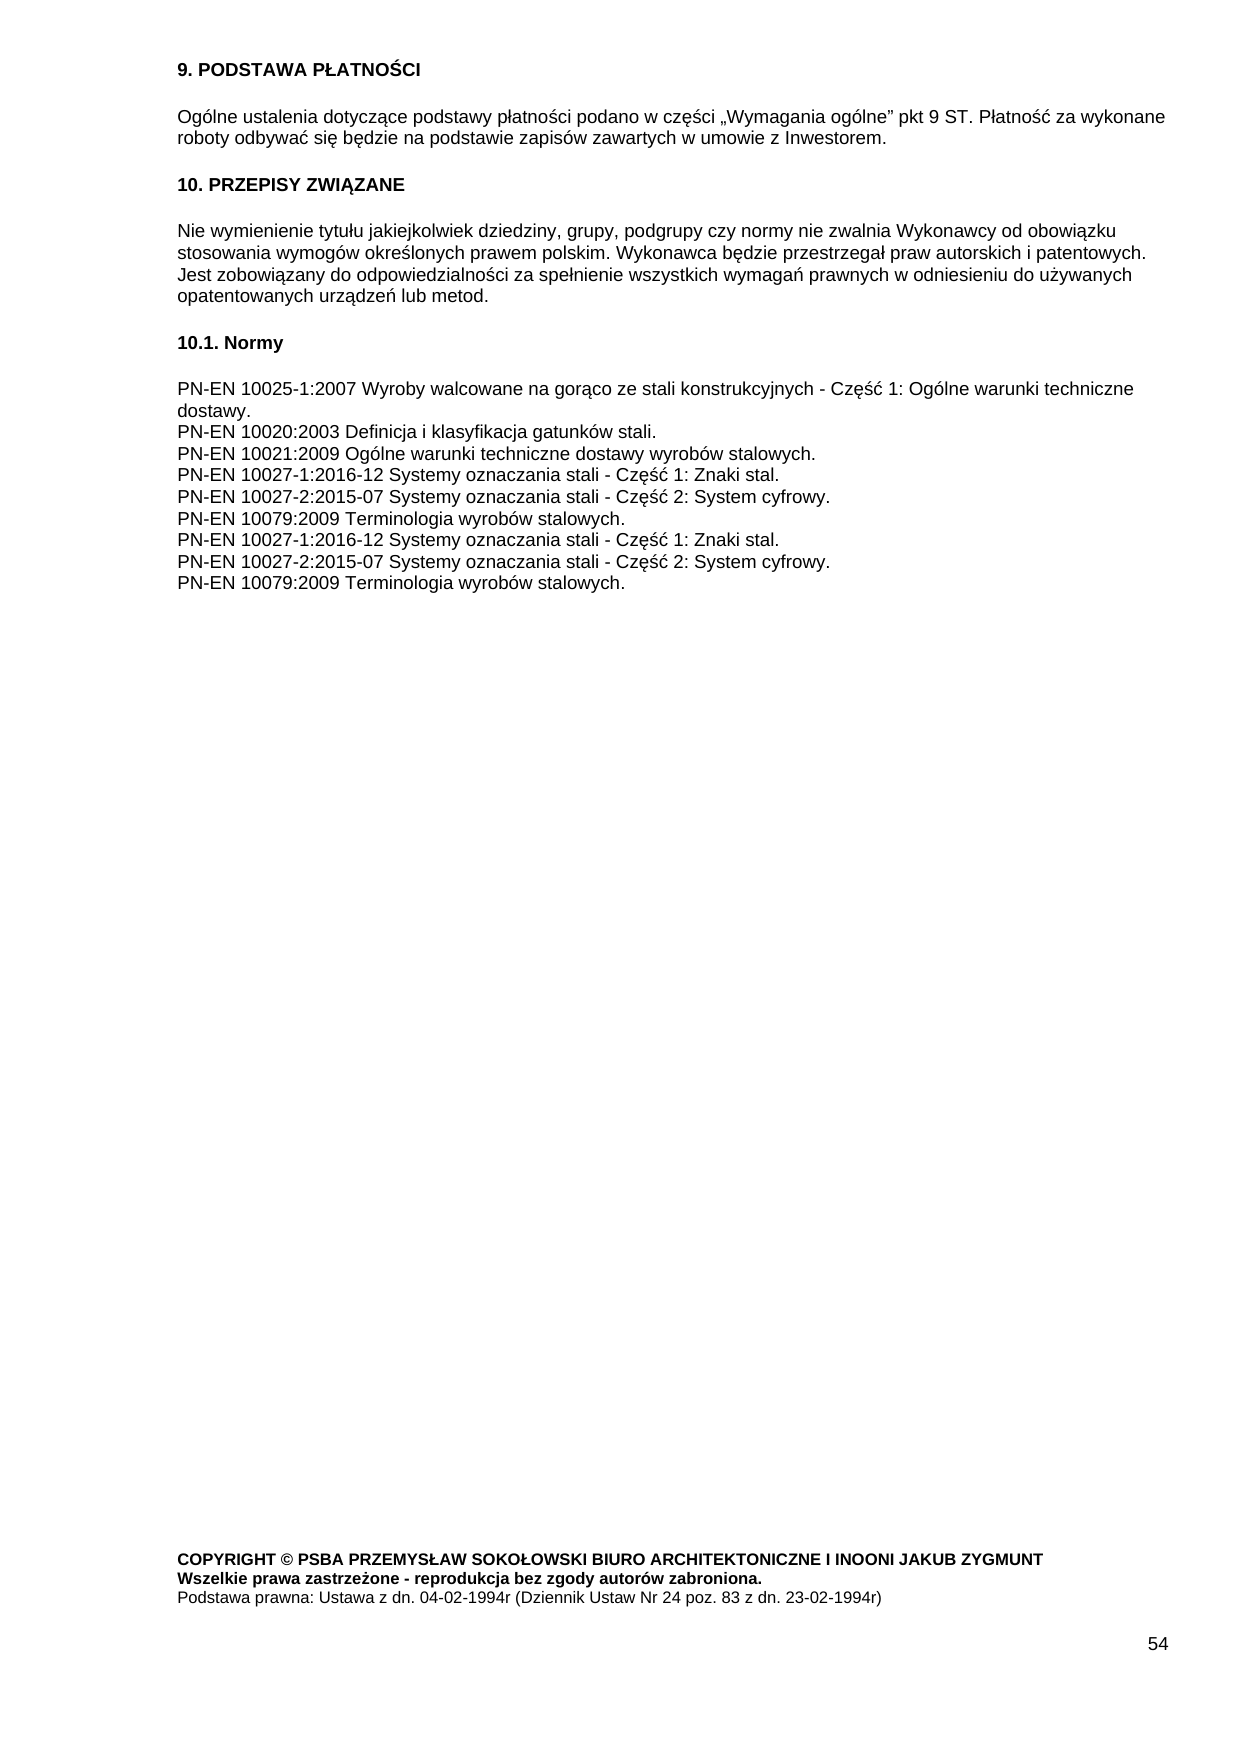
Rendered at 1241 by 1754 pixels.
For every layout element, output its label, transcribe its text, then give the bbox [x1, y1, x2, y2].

subtitle 9. PODSTAWA PŁATNOŚCI [177, 59, 1168, 81]
subtitle 10.1. Normy [177, 331, 1168, 353]
text Nie wymienienie tytułu jakiejkolwiek dziedziny, grupy, podgrupy czy normy nie zwalnia Wykonawcy od obowiązku stosowania wymogów określonych prawem polskim. Wykonawca będzie przestrzegał praw autorskich i patentowych. Jest zobowiązany do odpowiedzialności za spełnienie wszystkich wymagań prawnych w odniesieniu do używanych opatentowanych urządzeń lub metod. [177, 220, 1168, 306]
subtitle 10. PRZEPISY ZWIĄZANE [177, 174, 1168, 195]
text PN-EN 10025-1:2007 Wyroby walcowane na gorąco ze stali konstrukcyjnych - Część 1: Ogólne warunki techniczne dostawy. PN-EN 10020:2003 Definicja i klasyfikacja gatunków stali. PN-EN 10021:2009 Ogólne warunki techniczne dostawy wyrobów stalowych. PN-EN 10027-1:2016-12 Systemy oznaczania stali - Część 1: Znaki stal. PN-EN 10027-2:2015-07 Systemy oznaczania stali - Część 2: System cyfrowy. PN-EN 10079:2009 Terminologia wyrobów stalowych. PN-EN 10027-1:2016-12 Systemy oznaczania stali - Część 1: Znaki stal. PN-EN 10027-2:2015-07 Systemy oznaczania stali - Część 2: System cyfrowy. PN-EN 10079:2009 Terminologia wyrobów stalowych. [177, 378, 1168, 594]
text Ogólne ustalenia dotyczące podstawy płatności podano w części „Wymagania ogólne” pkt 9 ST. Płatność za wykonane roboty odbywać się będzie na podstawie zapisów zawartych w umowie z Inwestorem. [177, 106, 1168, 149]
